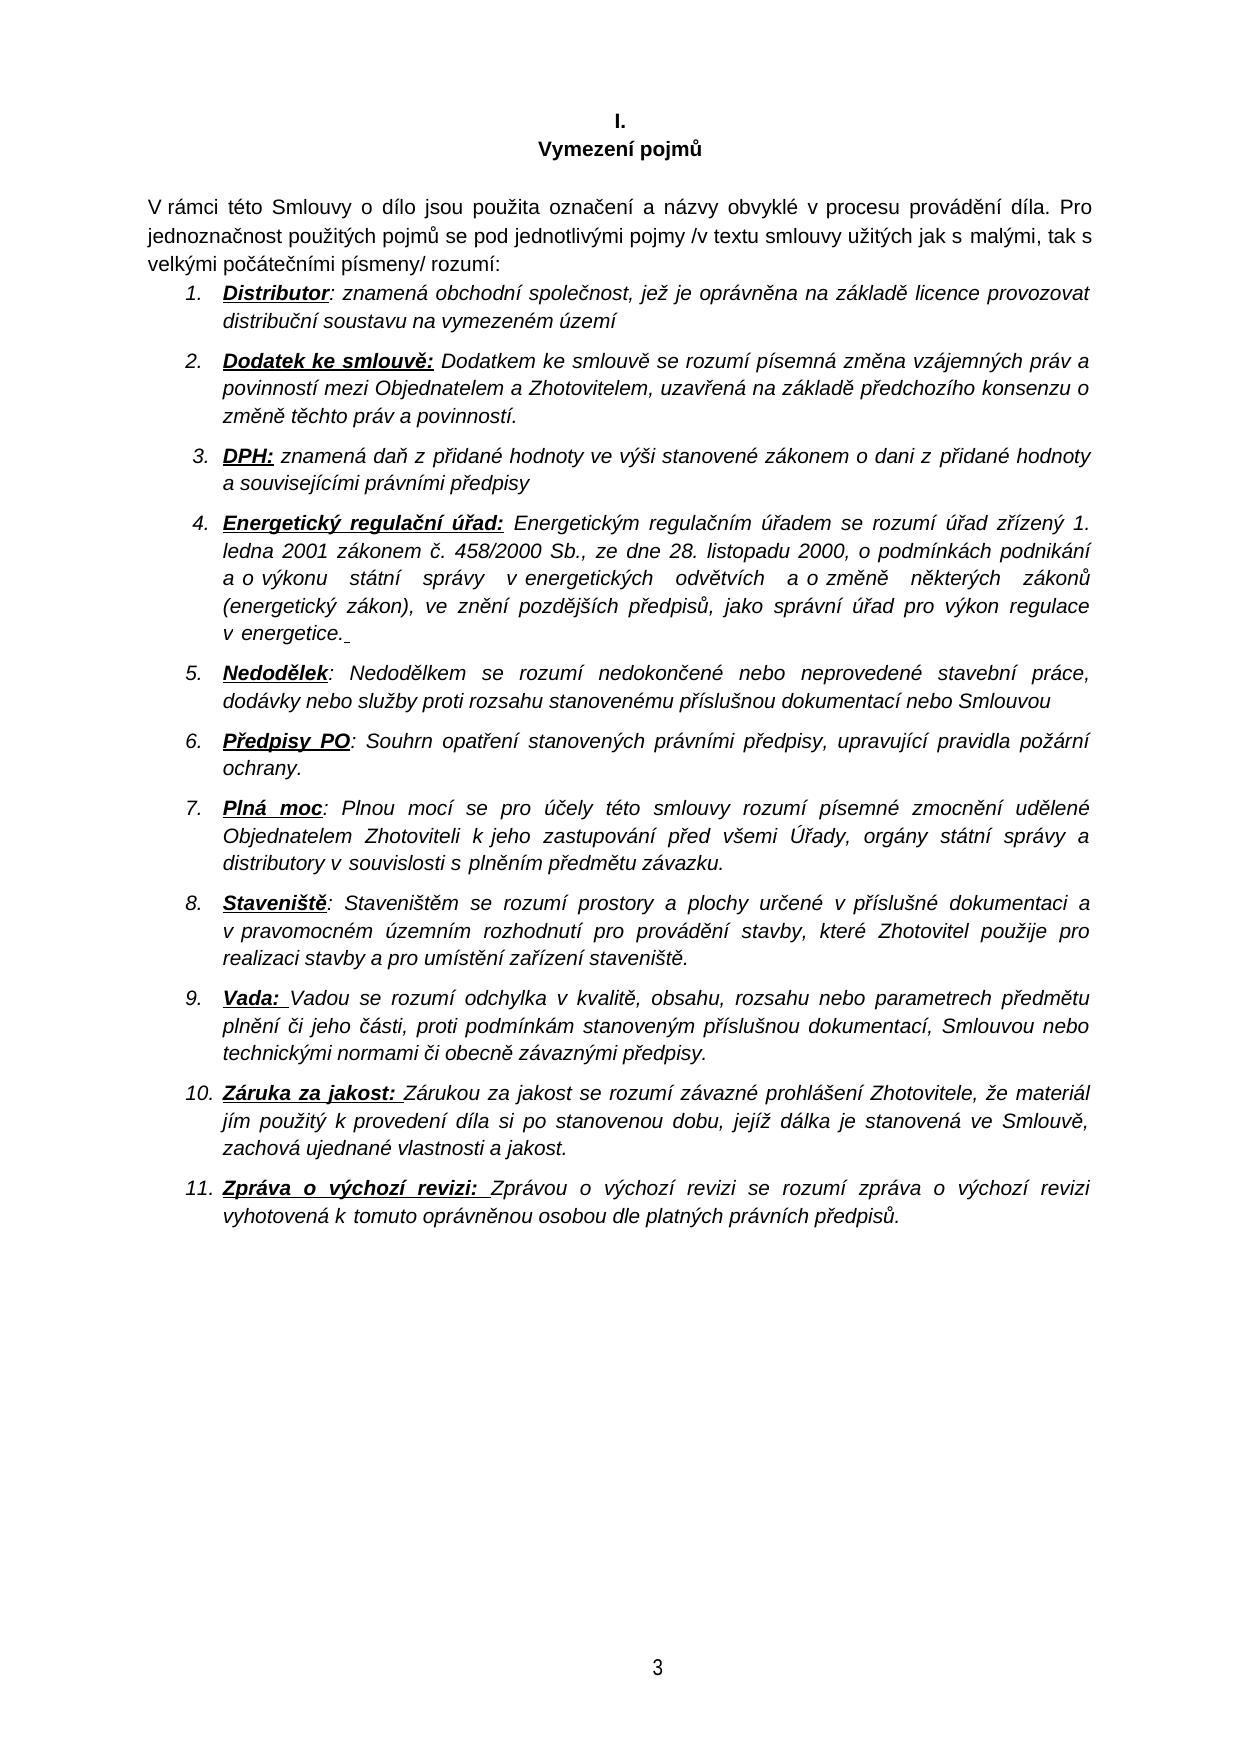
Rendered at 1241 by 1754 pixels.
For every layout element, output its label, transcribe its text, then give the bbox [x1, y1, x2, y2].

list Zpráva o výchozí revizi: Zprávou o výchozí revizi se rozumí zpráva o výchozí revizi vyhotovená k tomuto oprávněnou osobou dle platných právních předpisů. [185, 1176, 1092, 1227]
list Staveniště: Staveništěm se rozumí prostory a plochy určené v příslušné dokumentaci a v pravomocném územním rozhodnutí pro provádění stavby, které Zhotovitel použije pro realizaci stavby a pro umístění zařízení staveniště. [185, 891, 1092, 970]
list Energetický regulační úřad: Energetickým regulačním úřadem se rozumí úřad zřízený 1. ledna 2001 zákonem č. 458/2000 Sb., ze dne 28. listopadu 2000, o podmínkách podnikání a o výkonu státní správy v energetických odvětvích a o změně některých zákonů (energetický zákon), ve znění pozdějších předpisů, jako správní úřad pro výkon regulace v energetice. [192, 511, 1092, 645]
list Záruka za jakost: Zárukou za jakost se rozumí závazné prohlášení Zhotovitele, že materiál jím použitý k provedení díla si po stanovenou dobu, jejíž dálka je stanovená ve Smlouvě, zachová ujednané vlastnosti a jakost. [185, 1081, 1092, 1160]
text Vymezení pojmů [148, 137, 1092, 161]
text I. [148, 108, 1092, 132]
text V rámci této Smlouvy o dílo jsou použita označení a názvy obvyklé v procesu provádění díla. Pro jednoznačnost použitých pojmů se pod jednotlivými pojmy /v textu smlouvy užitých jak s malými, tak s velkými počátečními písmeny/ rozumí: [148, 195, 1092, 276]
list Distributor: znamená obchodní společnost, jež je oprávněna na základě licence provozovat distribuční soustavu na vymezeném území [185, 281, 1092, 332]
list DPH: znamená daň z přidané hodnoty ve výši stanovené zákonem o dani z přidané hodnoty a souvisejícími právními předpisy [192, 443, 1092, 495]
list Nedodělek: Nedodělkem se rozumí nedokončené nebo neprovedené stavební práce, dodávky nebo služby proti rozsahu stanovenému příslušnou dokumentací nebo Smlouvou [185, 661, 1092, 712]
list Vada: Vadou se rozumí odchylka v kvalitě, obsahu, rozsahu nebo parametrech předmětu plnění či jeho části, proti podmínkám stanoveným příslušnou dokumentací, Smlouvou nebo technickými normami či obecně závaznými předpisy. [185, 986, 1092, 1065]
list Plná moc: Plnou mocí se pro účely této smlouvy rozumí písemné zmocnění udělené Objednatelem Zhotoviteli k jeho zastupování před všemi Úřady, orgány státní správy a distributory v souvislosti s plněním předmětu závazku. [185, 796, 1092, 875]
list Dodatek ke smlouvě: Dodatkem ke smlouvě se rozumí písemná změna vzájemných práv a povinností mezi Objednatelem a Zhotovitelem, uzavřená na základě předchozího konsenzu o změně těchto práv a povinností. [185, 348, 1092, 427]
list Předpisy PO: Souhrn opatření stanovených právními předpisy, upravující pravidla požární ochrany. [185, 728, 1092, 780]
